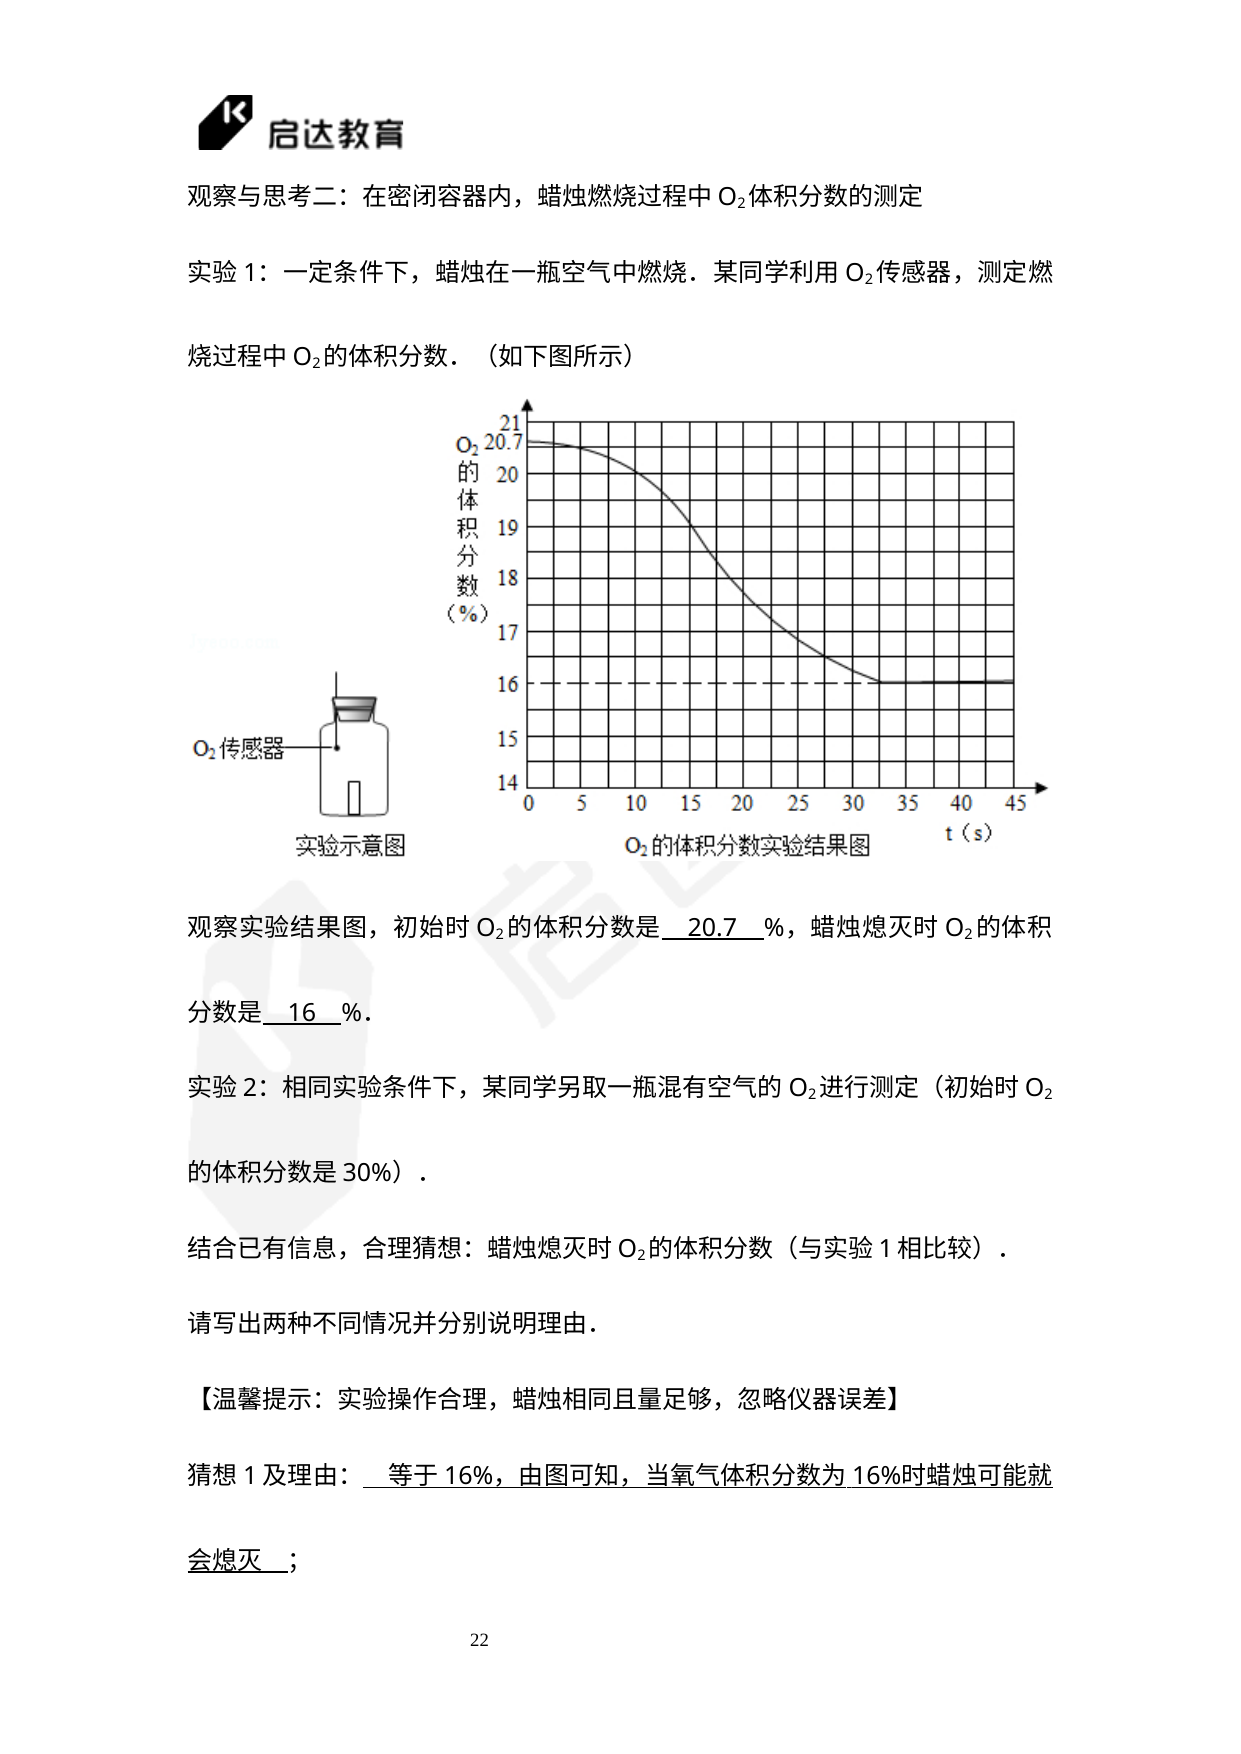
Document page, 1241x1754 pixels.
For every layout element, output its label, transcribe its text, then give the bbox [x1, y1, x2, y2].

text 结合已有信息，合理猜想：蜡烛熄灭时O2的体积分数（与实验1相比较）． [187, 1214, 1053, 1279]
text 观察与思考二：在密闭容器内，蜡烛燃烧过程中O2体积分数的测定 [187, 162, 1053, 227]
picture [187, 398, 1054, 861]
text 请写出两种不同情况并分别说明理由． [187, 1289, 1053, 1354]
text 实验2：相同实验条件下，某同学另取一瓶混有空气的O2进行测定（初始时O2的体积分数是30%）． [187, 1053, 1053, 1203]
picture [198, 95, 404, 150]
text 【温馨提示：实验操作合理，蜡烛相同且量足够，忽略仪器误差】 [187, 1365, 1053, 1430]
text 实验1：一定条件下，蜡烛在一瓶空气中燃烧．某同学利用O2传感器，测定燃烧过程中O2的体积分数．（如下图所示） [187, 238, 1053, 387]
text 猜想1及理由： 等于16%，由图可知，当氧气体积分数为16%时蜡烛可能就会熄灭 ； [187, 1441, 1053, 1591]
text 观察实验结果图，初始时O2的体积分数是 20.7 %，蜡烛熄灭时O2的体积分数是 16 %． [187, 893, 1053, 1043]
